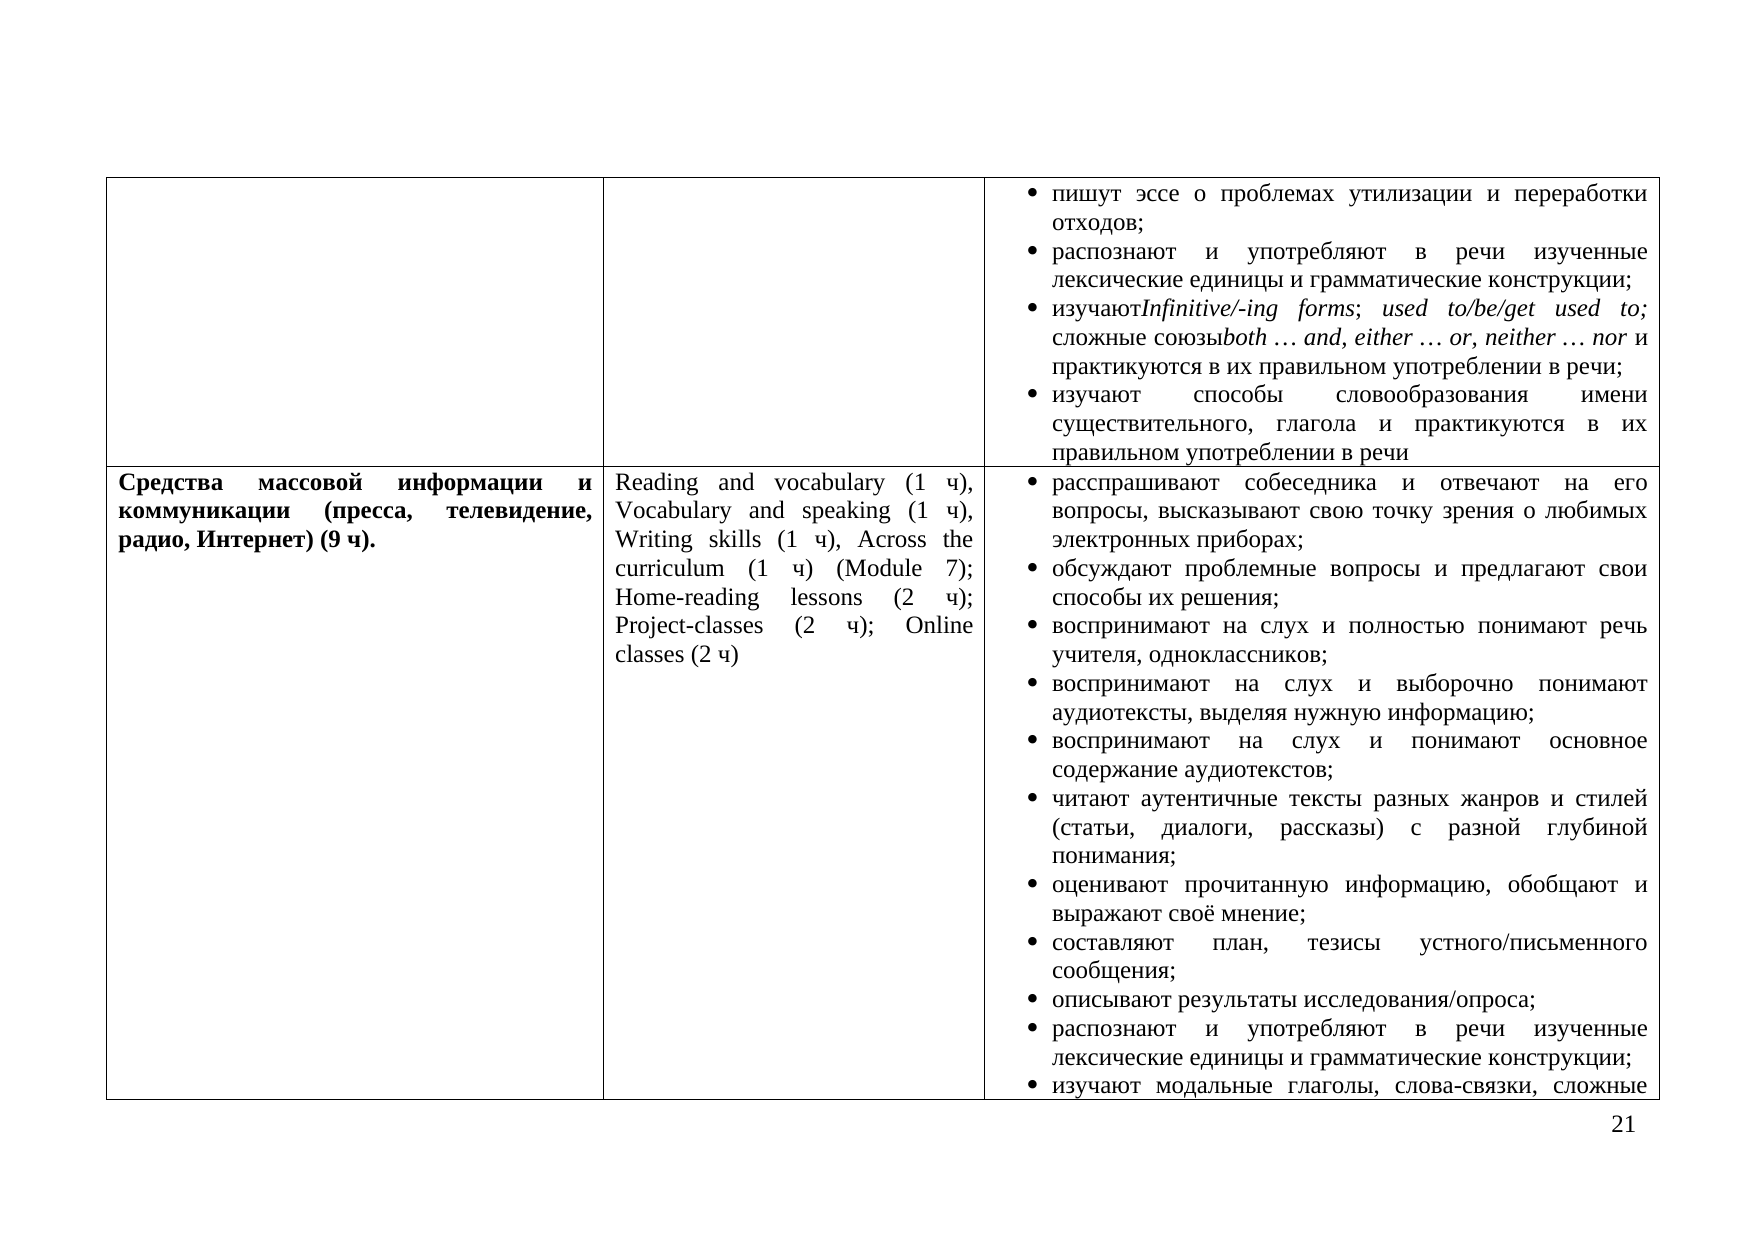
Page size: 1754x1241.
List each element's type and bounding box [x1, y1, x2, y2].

table_cell [604, 467, 984, 1099]
table_cell [107, 467, 603, 1099]
table_cell [107, 178, 603, 466]
table_cell [604, 178, 984, 466]
table_cell [985, 467, 1659, 1099]
table_cell [985, 178, 1659, 466]
